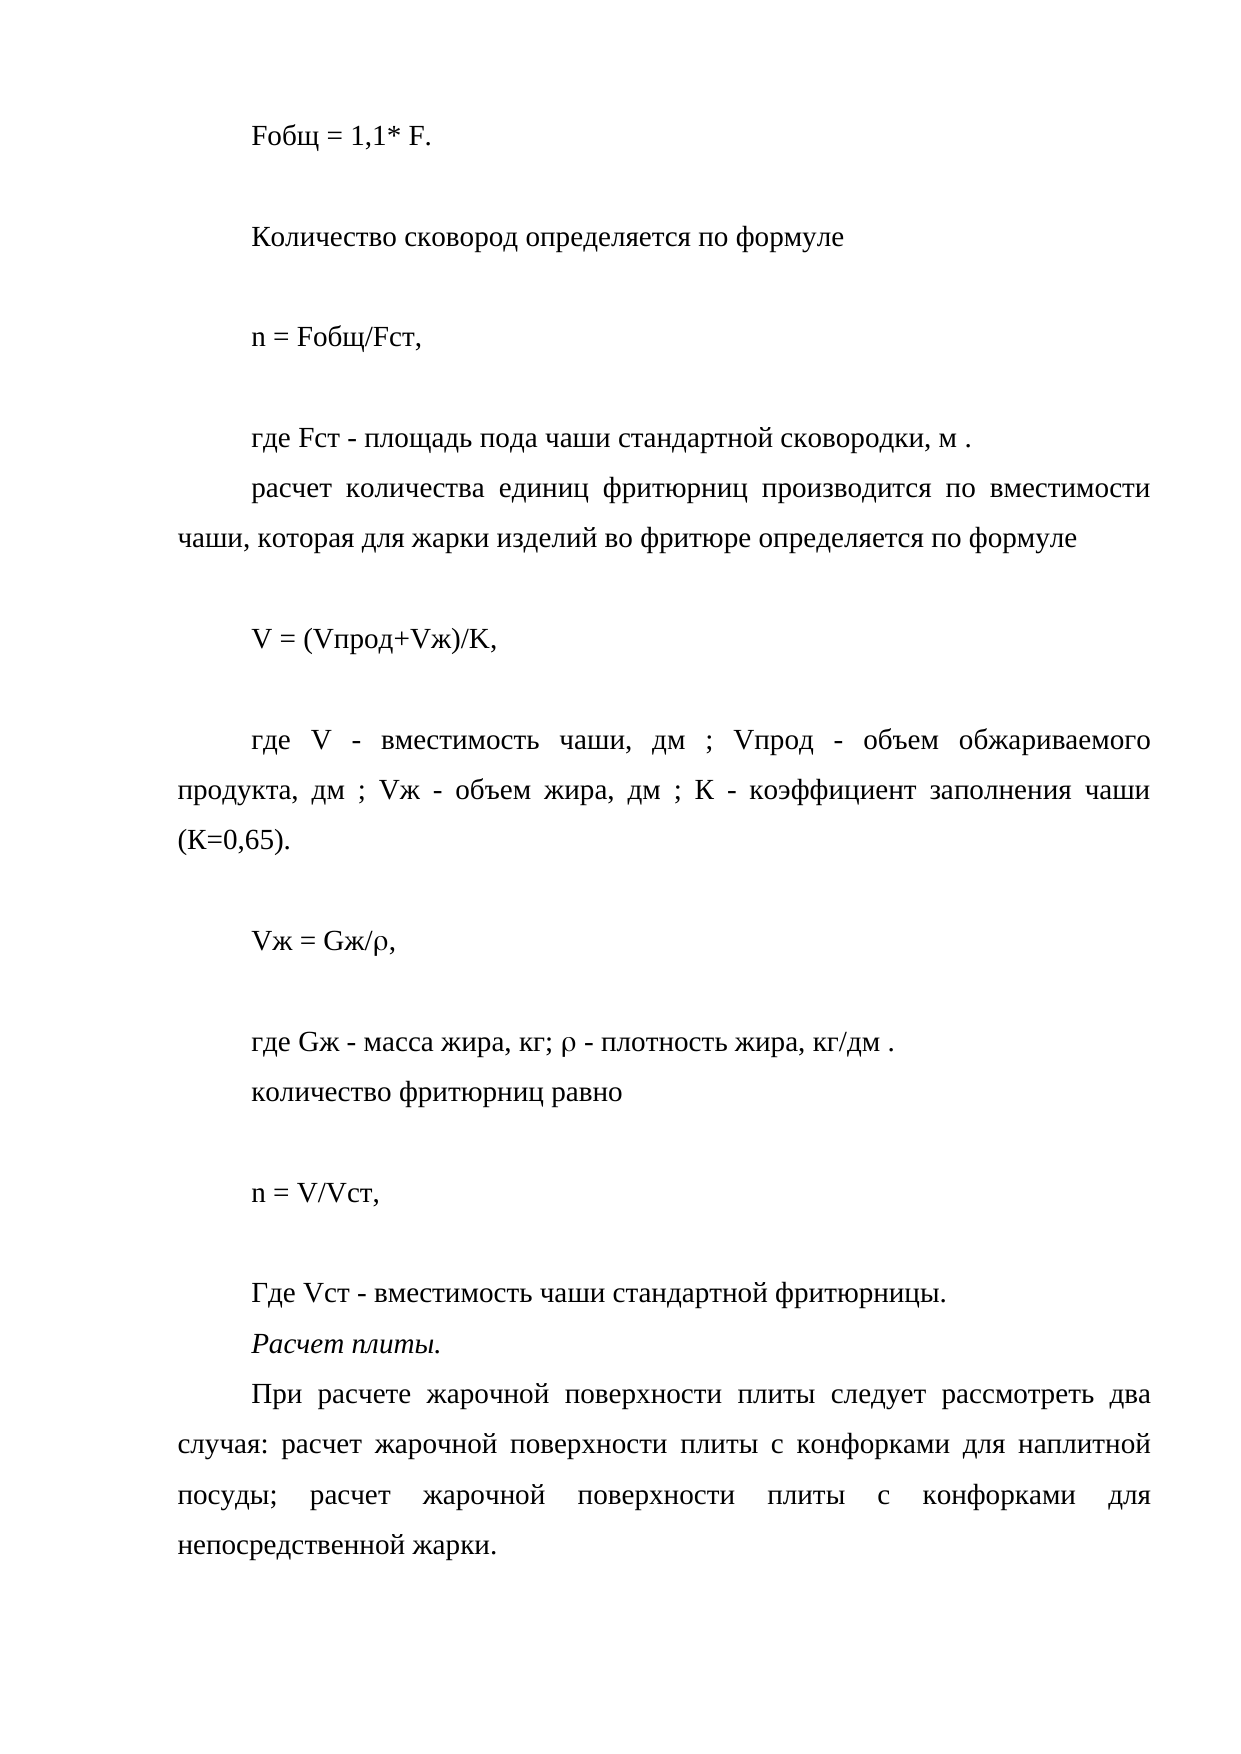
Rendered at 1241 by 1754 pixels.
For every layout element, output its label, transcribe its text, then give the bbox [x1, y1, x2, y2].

text n = Fобщ/Fст, [177, 319, 1152, 353]
text где Gж - масса жира, кг; - плотность жира, кг/дм . [177, 1024, 1152, 1057]
text где Fст - площадь пода чаши стандартной сковородки, м . [177, 420, 1152, 453]
text V = (Vпрод+Vж)/K, [177, 621, 1152, 655]
text Fобщ = 1,1* F. [177, 118, 1152, 152]
text количество фритюрниц равно [177, 1074, 1152, 1108]
text При расчете жарочной поверхности плиты следует рассмотреть два случая: расчет жарочной поверхности плиты с конфорками для наплитной посуды; расчет жарочной поверхности плиты с конфорками для непосредственной жарки. [177, 1376, 1152, 1561]
text где V - вместимость чаши, дм ; Vпрод - объем обжариваемого продукта, дм ; Vж - объем жира, дм ; К - коэффициент заполнения чаши (К=0,65). [177, 722, 1152, 856]
text Vж = Gж/, [177, 923, 1152, 957]
text Расчет плиты. [177, 1326, 1152, 1359]
text Где Vст - вместимость чаши стандартной фритюрницы. [177, 1276, 1152, 1309]
text расчет количества единиц фритюрниц производится по вместимости чаши, которая для жарки изделий во фритюре определяется по формуле [177, 470, 1152, 554]
text Количество сковород определяется по формуле [177, 219, 1152, 252]
text n = V/Vст, [177, 1175, 1152, 1208]
